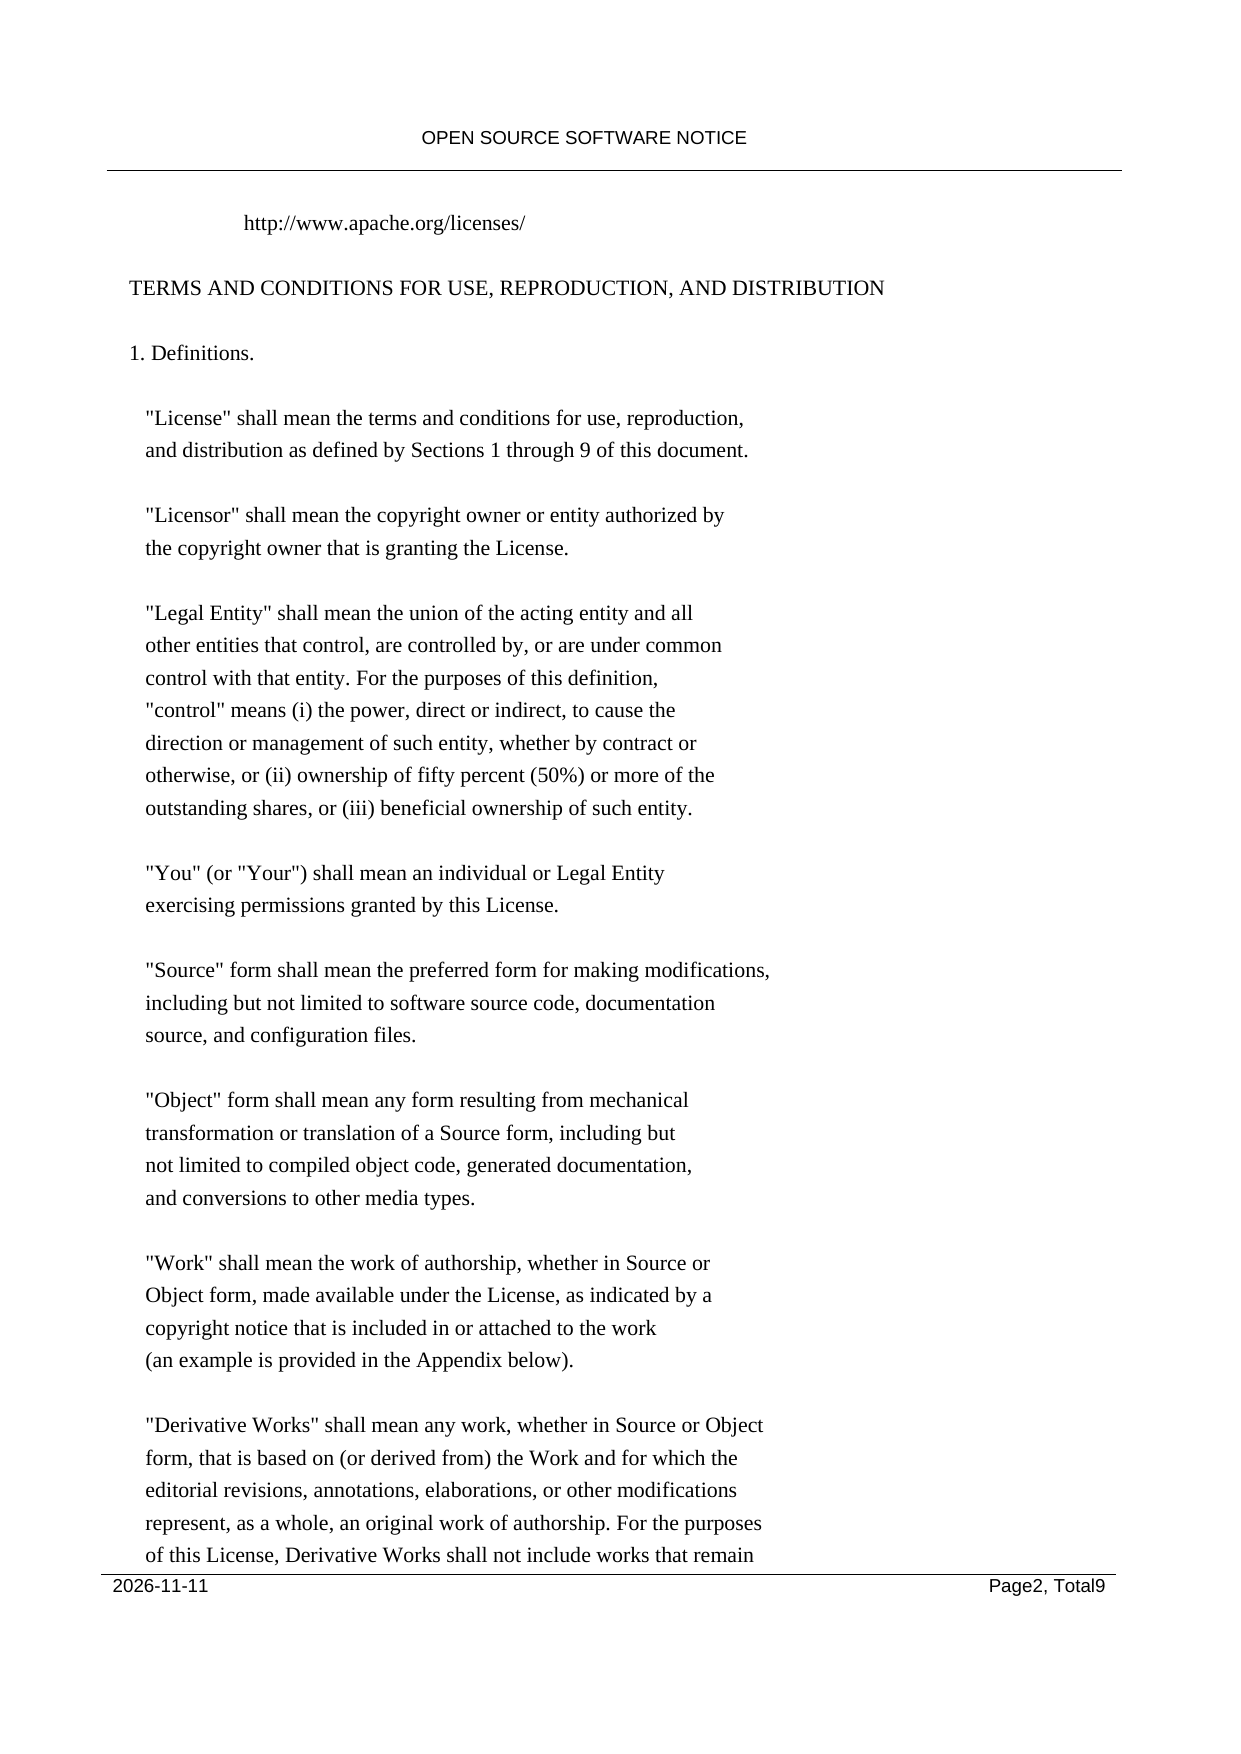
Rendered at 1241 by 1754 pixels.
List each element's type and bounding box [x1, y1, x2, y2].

text [112, 206, 1128, 1571]
